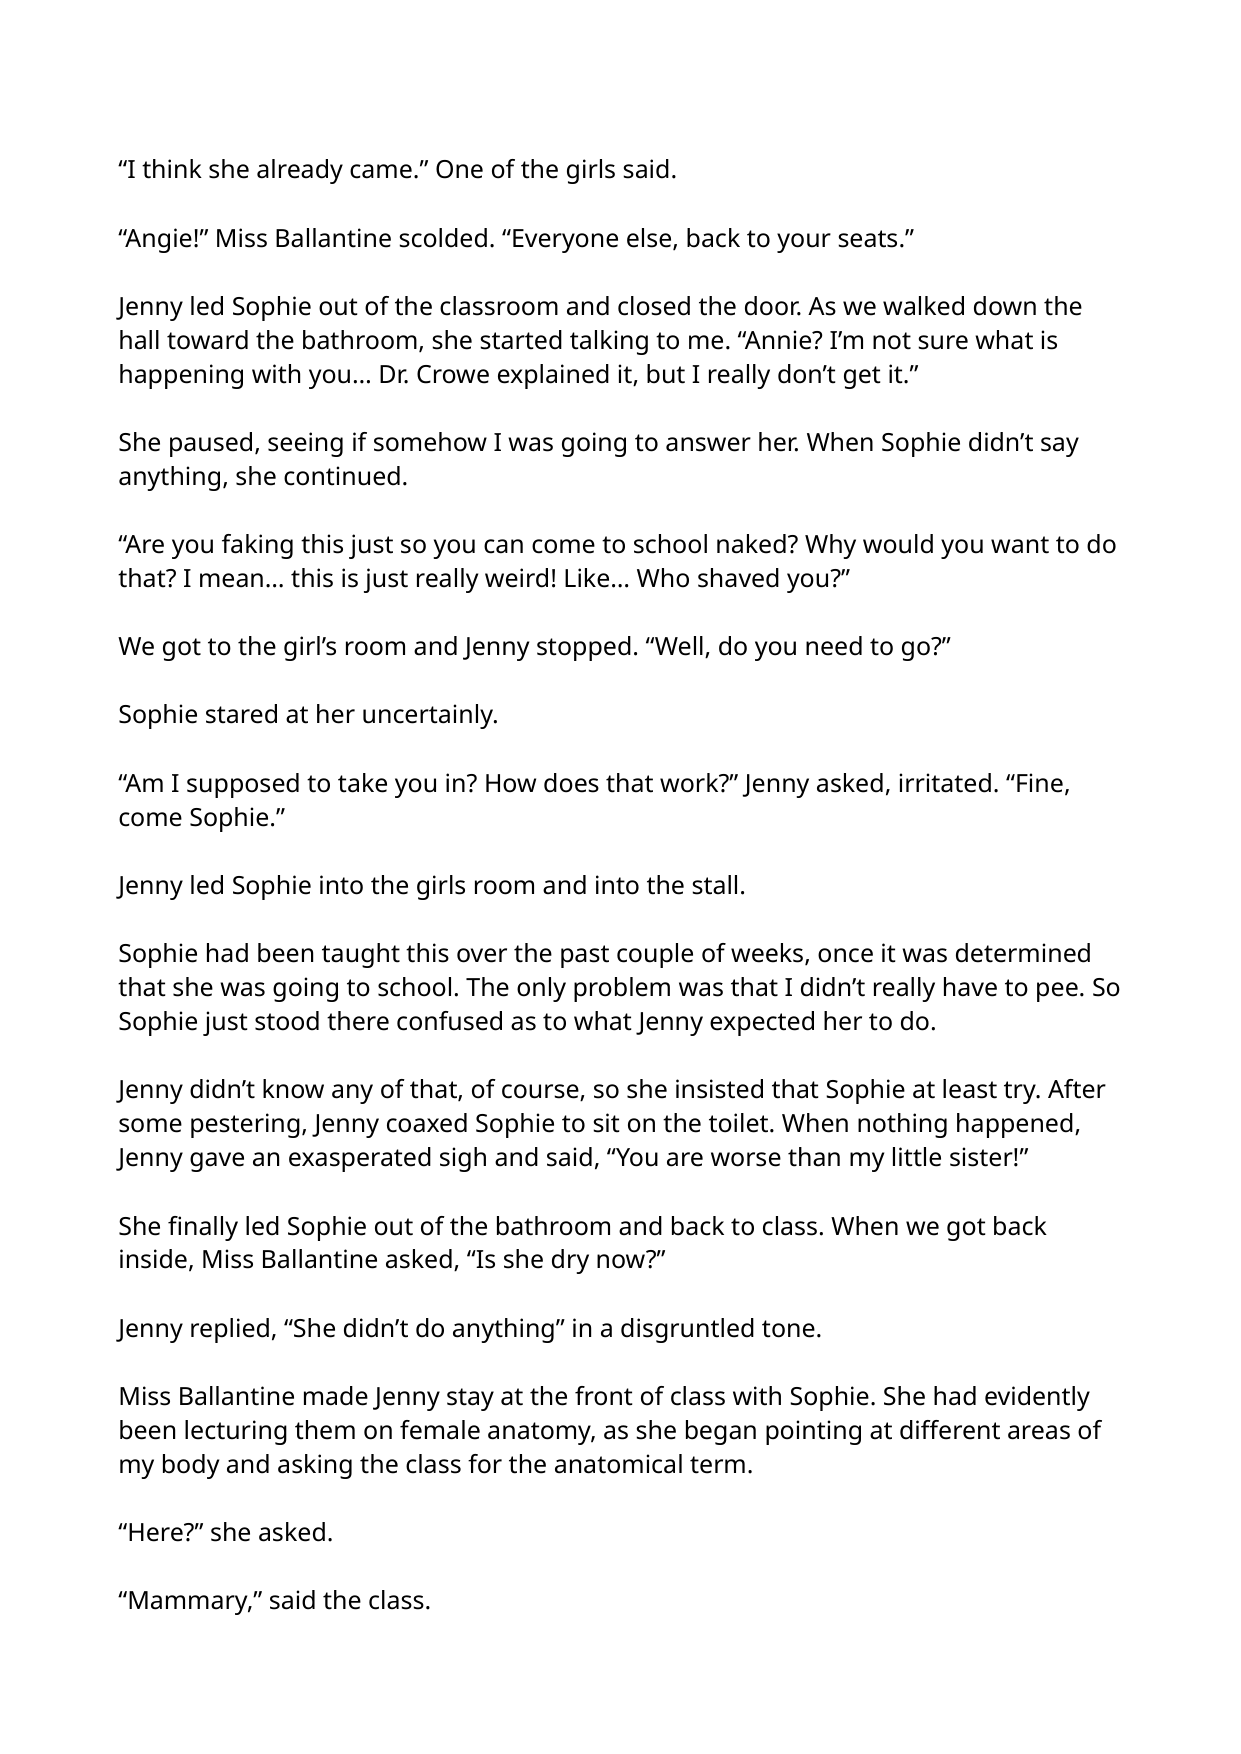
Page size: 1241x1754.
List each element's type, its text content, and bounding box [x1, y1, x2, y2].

text Sophie had been taught this over the past couple of weeks, once it was determined that she was going to school. The only problem was that I didn’t really have to pee. So Sophie just stood there confused as to what Jenny expected her to do. [118, 936, 1122, 1038]
text “Here?” she asked. [118, 1515, 1122, 1549]
text We got to the girl’s room and Jenny stopped. “Well, do you need to go?” [118, 629, 1122, 663]
text Miss Ballantine made Jenny stay at the front of class with Sophie. She had evidently been lecturing them on female anatomy, as she began pointing at different areas of my body and asking the class for the anatomical term. [118, 1378, 1122, 1481]
text She paused, seeing if somehow I was going to answer her. When Sophie didn’t say anything, she continued. [118, 425, 1122, 493]
text “Mammary,” said the class. [118, 1583, 1122, 1617]
text “Am I supposed to take you in? How does that work?” Jenny asked, irritated. “Fine, come Sophie.” [118, 765, 1122, 833]
text Jenny led Sophie out of the classroom and closed the door. As we walked down the hall toward the bathroom, she started talking to me. “Annie? I’m not sure what is happening with you… Dr. Crowe explained it, but I really don’t get it.” [118, 288, 1122, 391]
text Jenny led Sophie into the girls room and into the stall. [118, 867, 1122, 902]
text “I think she already came.” One of the girls said. [118, 152, 1122, 186]
text “Are you faking this just so you can come to school naked? Why would you want to do that? I mean… this is just really weird! Like… Who shaved you?” [118, 527, 1122, 595]
text “Angie!” Miss Ballantine scolded. “Everyone else, back to your seats.” [118, 220, 1122, 254]
text Jenny didn’t know any of that, of course, so she insisted that Sophie at least try. After some pestering, Jenny coaxed Sophie to sit on the toilet. When nothing happened, Jenny gave an exasperated sigh and said, “You are worse than my little sister!” [118, 1072, 1122, 1174]
text Jenny replied, “She didn’t do anything” in a disgruntled tone. [118, 1310, 1122, 1344]
text Sophie stared at her uncertainly. [118, 697, 1122, 731]
text She finally led Sophie out of the bathroom and back to class. When we got back inside, Miss Ballantine asked, “Is she dry now?” [118, 1208, 1122, 1276]
